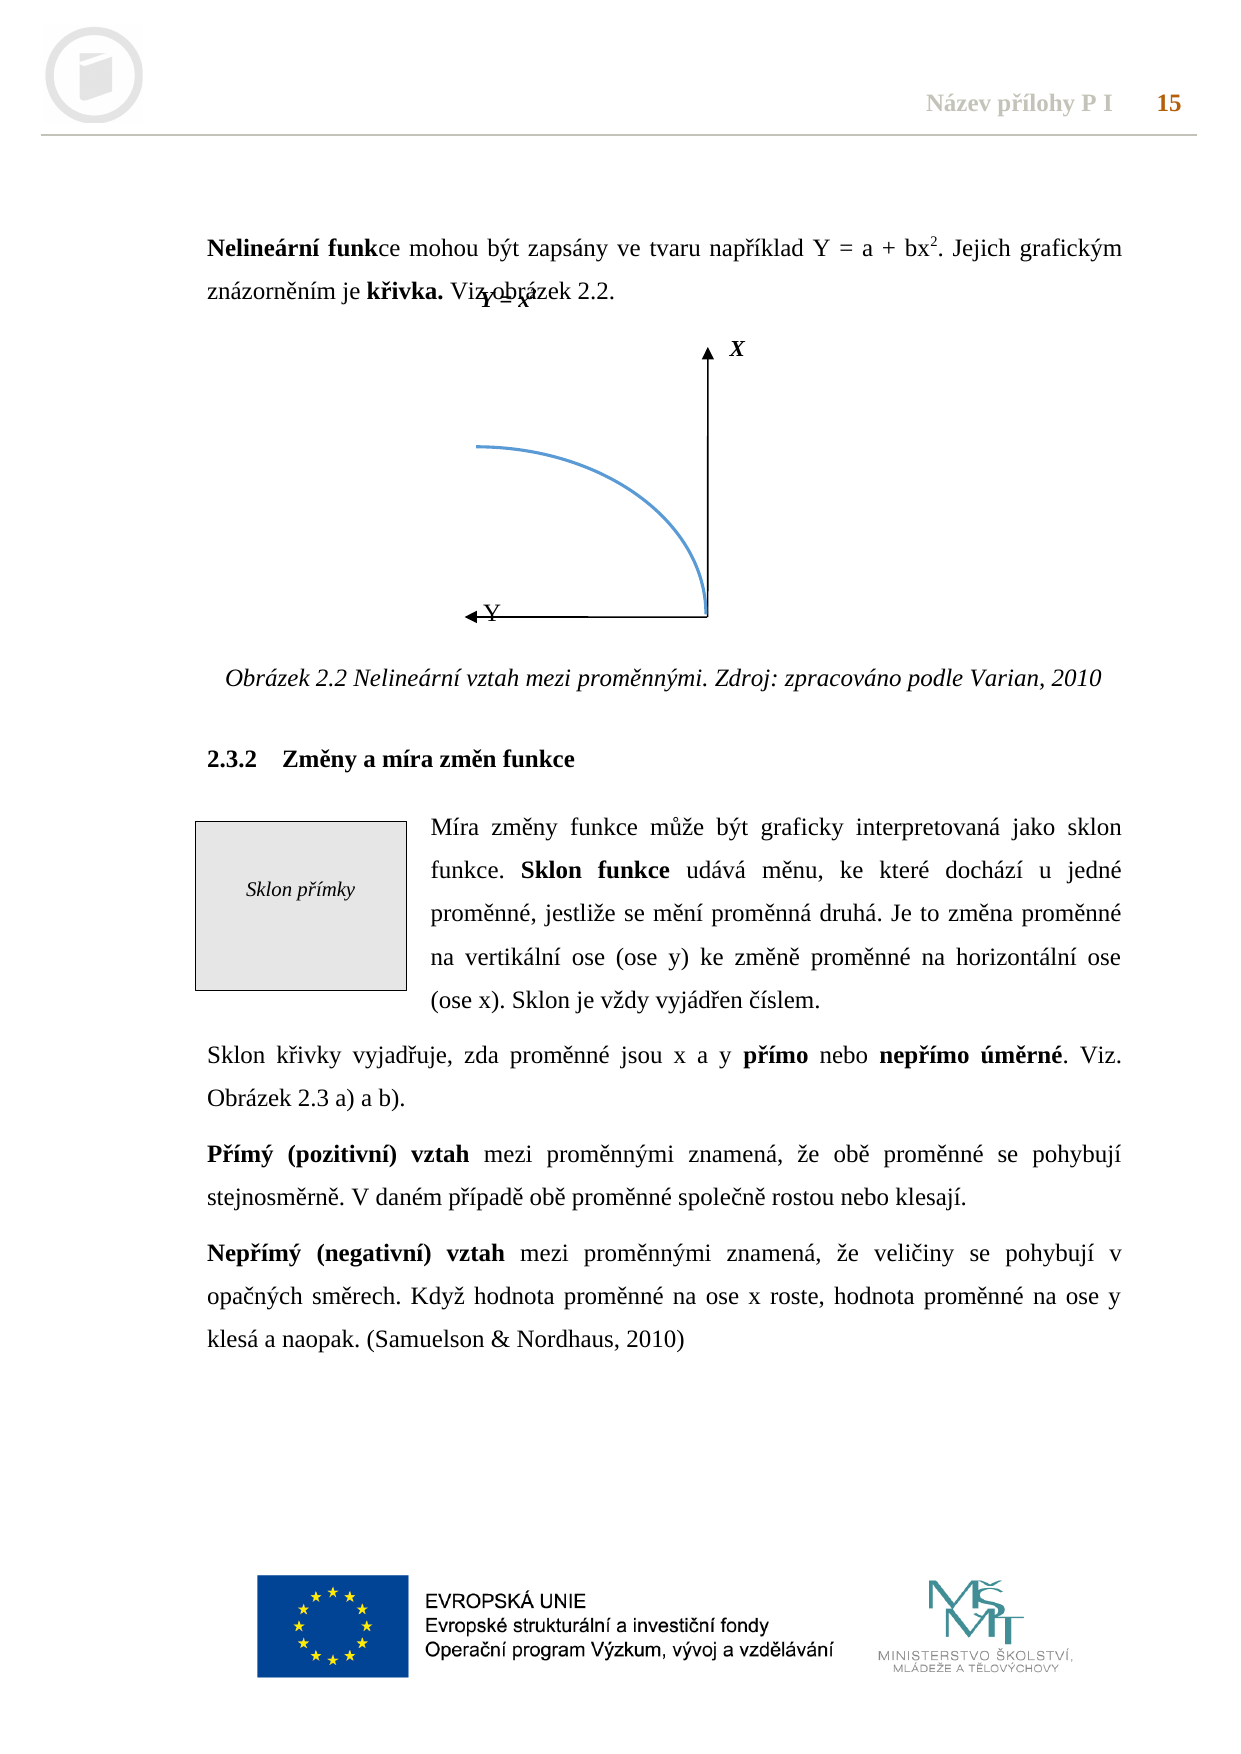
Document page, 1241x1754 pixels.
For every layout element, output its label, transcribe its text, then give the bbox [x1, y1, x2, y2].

subtitle Změny a míra změn funkce [207, 744, 1122, 773]
text Nepřímý (negativní) vztah mezi proměnnými znamená, že veličiny se pohybují v opačných směrech. Když hodnota proměnné na ose x roste, hodnota proměnné na ose y klesá a naopak. (Samuelson & Nordhaus, 2010) [207, 1238, 1122, 1353]
text Sklon křivky vyjadřuje, zda proměnné jsou x a y přímo nebo nepřímo úměrné. Viz. Obrázek 2.3 a) a b). [207, 1040, 1122, 1112]
picture [206, 1524, 1123, 1728]
text Nelineární funkce mohou být zapsány ve tvaru například Y = a + bx2. Jejich grafickým znázorněním je křivka. Viz obrázek 2.2. [207, 233, 1122, 305]
text Míra změny funkce může být graficky interpretovaná jako sklon funkce. Sklon funkce udává měnu, ke které dochází u jedné proměnné, jestliže se mění proměnná druhá. Je to změna proměnné na vertikální ose (ose y) ke změně proměnné na horizontální ose (ose x). Sklon je vždy vyjádřen číslem. [207, 812, 1122, 1013]
text Obrázek 2.2 Nelineární vztah mezi proměnnými. Zdroj: zpracováno podle Varian, 2010 [207, 663, 1122, 692]
text Přímý (pozitivní) vztah mezi proměnnými znamená, že obě proměnné se pohybují stejnosměrně. V daném případě obě proměnné společně rostou nebo klesají. [207, 1139, 1122, 1211]
